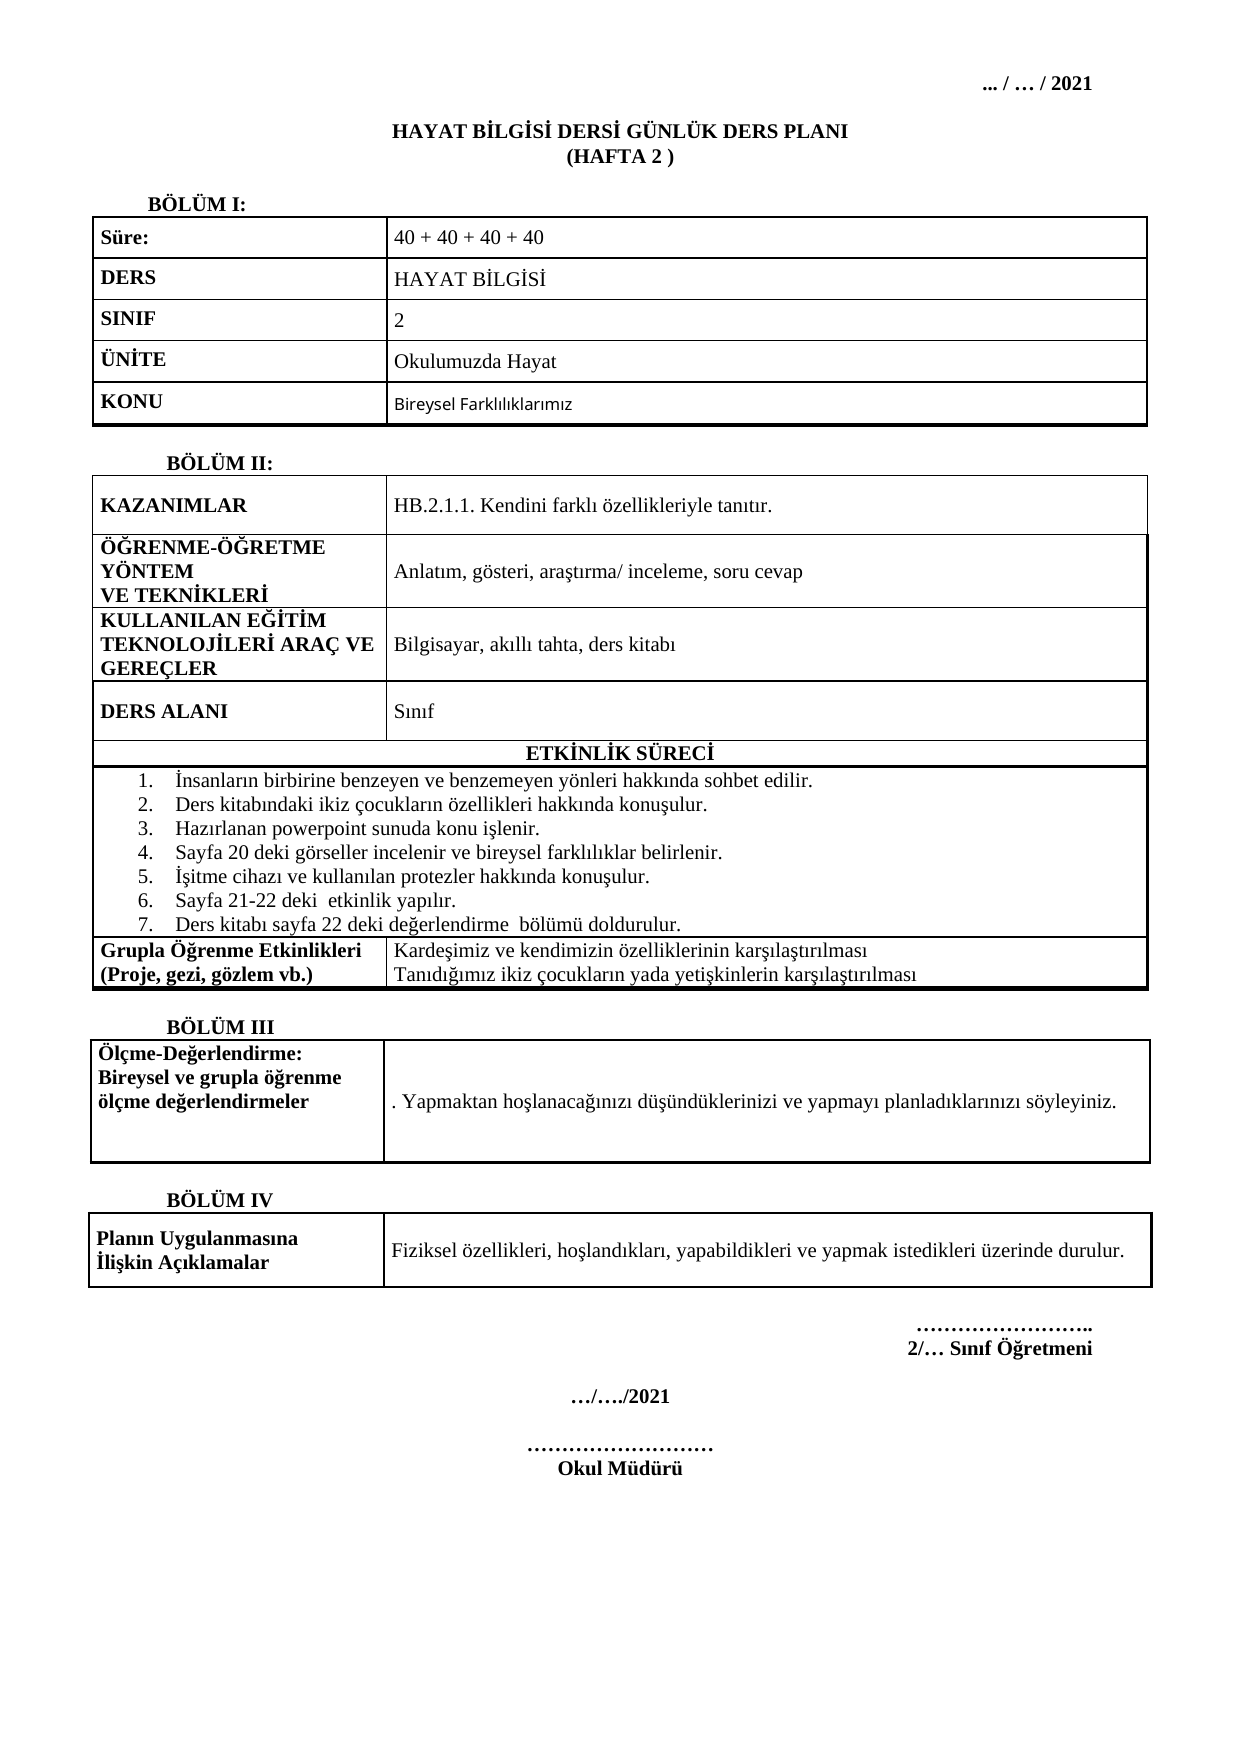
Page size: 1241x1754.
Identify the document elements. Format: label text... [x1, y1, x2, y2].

table_cell DERS ALANI [94, 682, 386, 740]
table_cell Bireysel Farklılıklarımız [388, 383, 1146, 422]
table_cell Kardeşimiz ve kendimizin özelliklerinin karşılaştırılması Tanıdığımız ikiz çocukların yada yetişkinlerin karşılaştırılması [387, 938, 1146, 986]
table_cell KULLANILAN EĞİTİM TEKNOLOJİLERİ ARAÇ VE GEREÇLER [93, 608, 386, 680]
text BÖLÜM II: [148, 451, 1092, 475]
text ……………………… [148, 1432, 1092, 1456]
table_cell Bilgisayar, akıllı tahta, ders kitabı [387, 608, 1146, 680]
table_cell Okulumuzda Hayat [388, 341, 1146, 381]
table_cell Anlatım, gösteri, araştırma/ inceleme, soru cevap [387, 535, 1146, 607]
table_header 40 + 40 + 40 + 40 [388, 218, 1146, 257]
table_header Fiziksel özellikleri, hoşlandıkları, yapabildikleri ve yapmak istedikleri üzerinde durulur. [385, 1214, 1150, 1286]
text BÖLÜM I: [148, 192, 1092, 216]
text HAYAT BİLGİSİ DERSİ GÜNLÜK DERS PLANI [148, 119, 1092, 143]
table_cell ETKİNLİK SÜRECİ [94, 741, 1146, 765]
text (HAFTA 2 ) [148, 143, 1092, 168]
text ... / … / 2021 [148, 71, 1092, 95]
table_header Süre: [94, 218, 386, 257]
table_header Ölçme-Değerlendirme: Bireysel ve grupla öğrenme ölçme değerlendirmeler [92, 1041, 383, 1161]
table_header . Yapmaktan hoşlanacağınızı düşündüklerinizi ve yapmayı planladıklarınızı söyleyiniz. [385, 1041, 1149, 1161]
table_cell 2 [388, 300, 1146, 340]
table_cell Grupla Öğrenme Etkinlikleri (Proje, gezi, gözlem vb.) [94, 938, 386, 986]
table_cell Sınıf [387, 682, 1146, 740]
text …………………….. [148, 1312, 1092, 1336]
table_cell HAYAT BİLGİSİ [388, 259, 1146, 298]
table_cell SINIF [94, 300, 386, 340]
table_cell ÖĞRENME-ÖĞRETME YÖNTEM VE TEKNİKLERİ [93, 535, 386, 607]
table_header HB.2.1.1. Kendini farklı özellikleriyle tanıtır. [387, 476, 1147, 534]
table_cell ÜNİTE [94, 341, 386, 381]
table_header Planın Uygulanmasına İlişkin Açıklamalar [90, 1214, 383, 1286]
subtitle BÖLÜM III [148, 1015, 1092, 1039]
table_header KAZANIMLAR [93, 476, 386, 534]
text …/…./2021 [148, 1384, 1092, 1408]
table_cell DERS [94, 259, 386, 298]
table_cell İnsanların birbirine benzeyen ve benzemeyen yönleri hakkında sohbet edilir. Ders kitabındaki ikiz çocukların özellikleri hakkında konuşulur. Hazırlanan powerpoint sunuda konu işlenir. Sayfa 20 deki görseller incelenir ve bireysel farklılıklar belirlenir. İşitme cihazı ve kullanılan protezler hakkında konuşulur. Sayfa 21-22 deki etkinlik yapılır. Ders kitabı sayfa 22 deki değerlendirme bölümü doldurulur. [94, 768, 1146, 936]
subtitle BÖLÜM IV [148, 1187, 1092, 1212]
text Okul Müdürü [148, 1456, 1092, 1480]
text 2/… Sınıf Öğretmeni [148, 1336, 1092, 1360]
table_cell KONU [94, 383, 386, 422]
